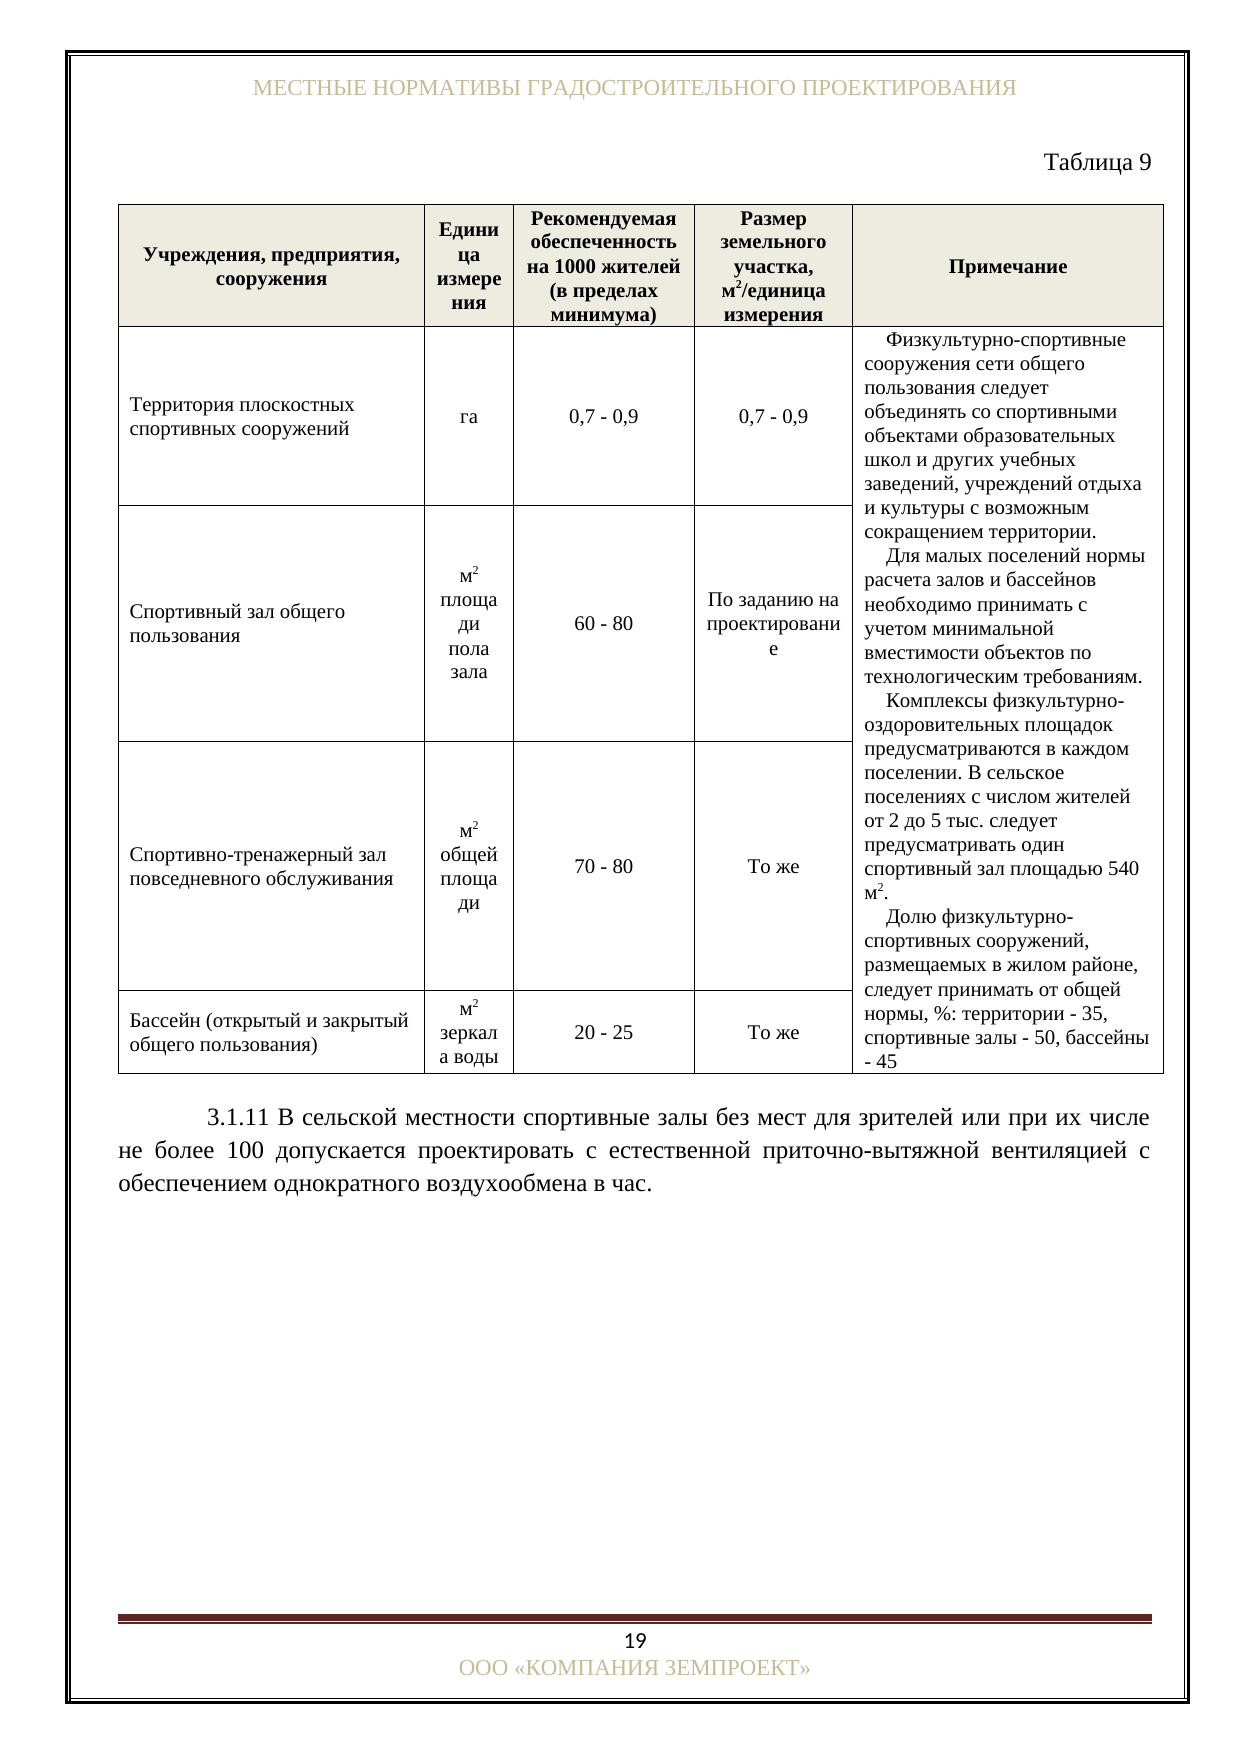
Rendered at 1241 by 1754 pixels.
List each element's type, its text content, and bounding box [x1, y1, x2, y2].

table_cell Спортивно-тренажерный зал повседневного обслуживания [119, 742, 424, 990]
text Таблица 9 [118, 147, 1152, 176]
table_header Единица измерения [425, 205, 513, 326]
table_cell 60 - 80 [514, 506, 694, 741]
table_cell га [425, 327, 513, 505]
table_header Учреждения, предприятия, сооружения [119, 205, 424, 326]
table_cell 20 - 25 [514, 991, 694, 1073]
table_header Рекомендуемая обеспеченность на 1000 жителей (в пределах минимума) [514, 205, 694, 326]
table_cell То же [695, 742, 852, 990]
table_cell м2 площади пола зала [425, 506, 513, 741]
table_cell То же [695, 991, 852, 1073]
table_cell м2 общей площади [425, 742, 513, 990]
table_cell Территория плоскостных спортивных сооружений [119, 327, 424, 505]
table_header Примечание [853, 205, 1163, 326]
table_cell 70 - 80 [514, 742, 694, 990]
table_cell Физкультурно-спортивные сооружения сети общего пользования следует объединять со спортивными объектами образовательных школ и других учебных заведений, учреждений отдыха и культуры с возможным сокращением территории. Для малых поселений нормы расчета залов и бассейнов необходимо принимать с учетом минимальной вместимости объектов по технологическим требованиям. Комплексы физкультурно-оздоровительных площадок предусматриваются в каждом поселении. В сельское поселениях с числом жителей от 2 до 5 тыс. следует предусматривать один спортивный зал площадью . Долю физкультурно-спортивных сооружений, размещаемых в жилом районе, следует принимать от общей нормы, %: территории - 35, спортивные залы - 50, бассейны - 45 [853, 327, 1163, 1073]
table_cell 0,7 - 0,9 [514, 327, 694, 505]
table_cell Бассейн (открытый и закрытый общего пользования) [119, 991, 424, 1073]
table_cell м2 зеркала воды [425, 991, 513, 1073]
table_header Размер земельного участка, м2/единица измерения [695, 205, 852, 326]
table_cell Спортивный зал общего пользования [119, 506, 424, 741]
text 3.1.11 В сельской местности спортивные залы без мест для зрителей или при их числе не более 100 допускается проектировать с естественной приточно-вытяжной вентиляцией с обеспечением однократного воздухообмена в час. [118, 1102, 1152, 1197]
table_cell 0,7 - 0,9 [695, 327, 852, 505]
table_cell По заданию на проектирование [695, 506, 852, 741]
